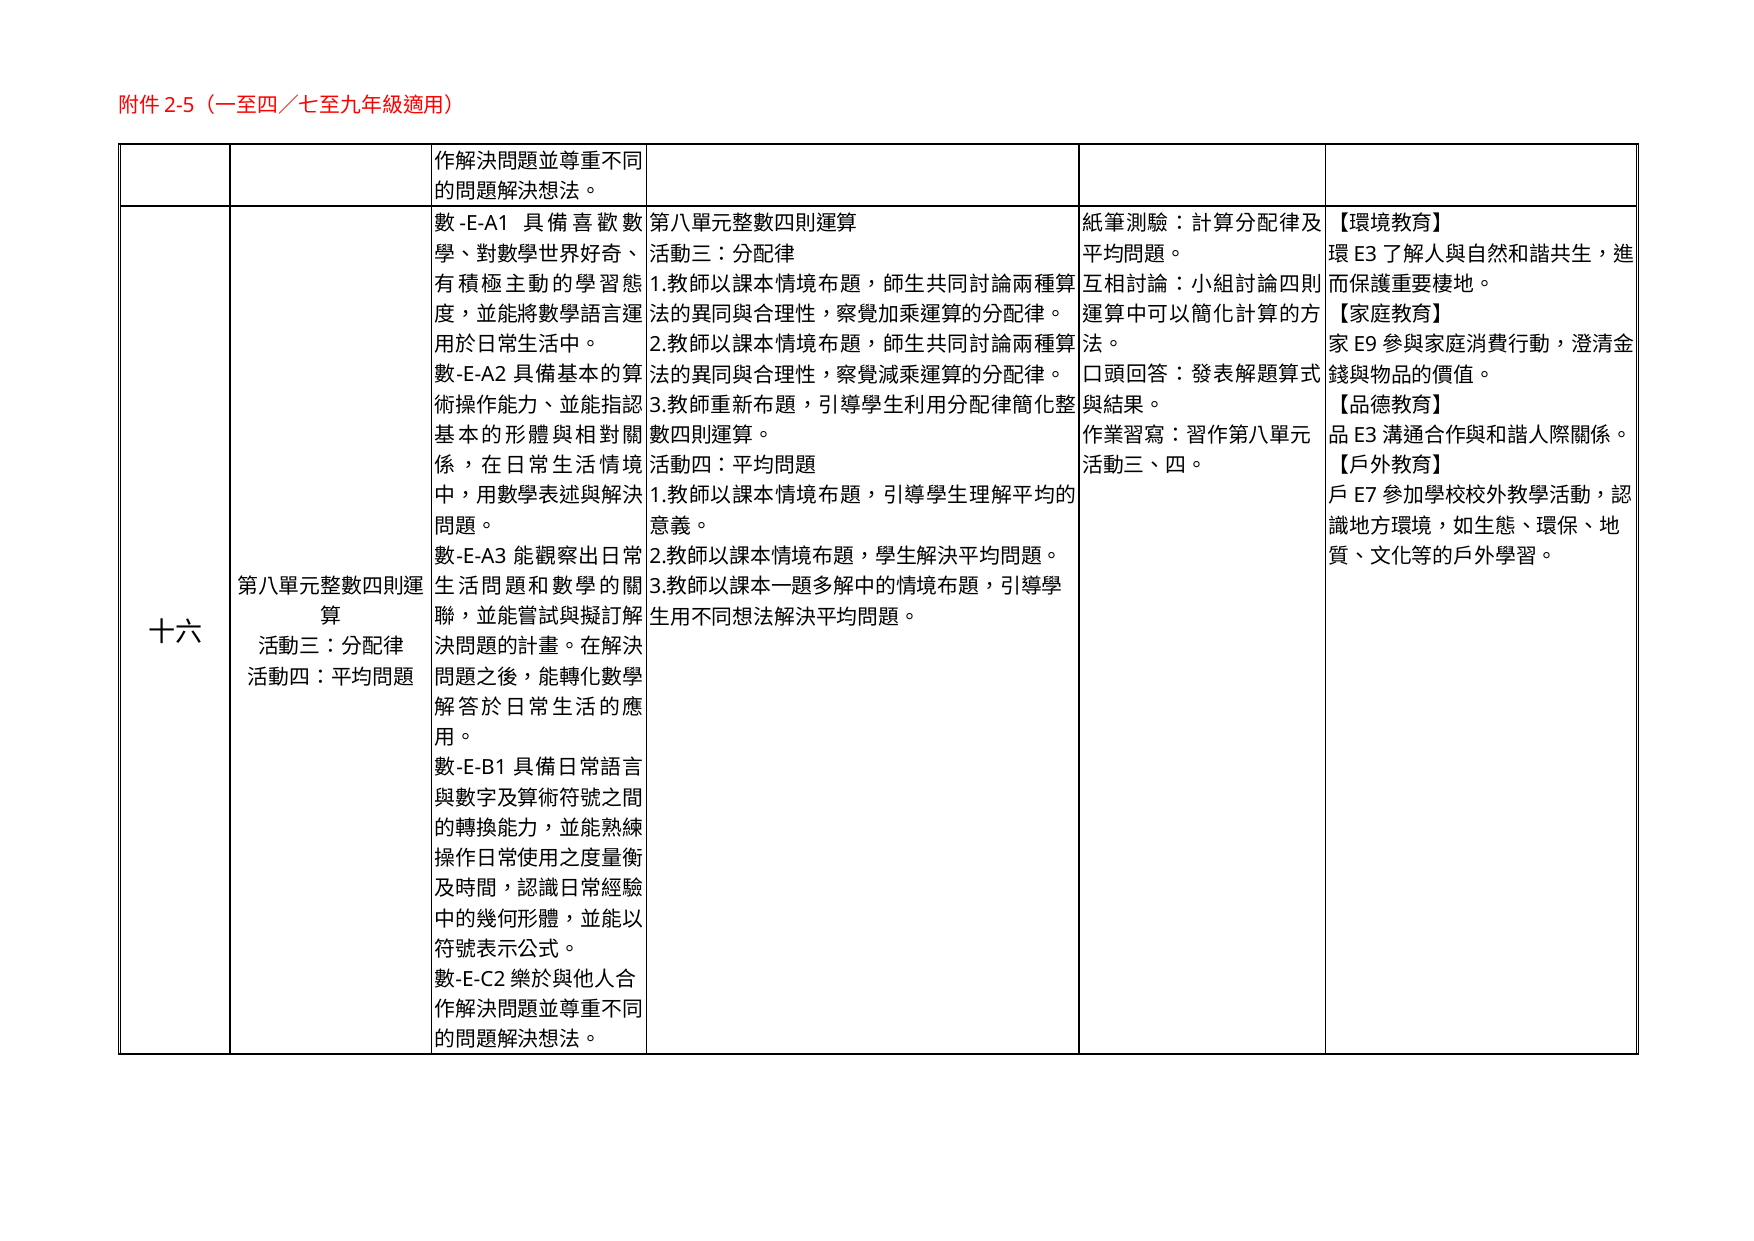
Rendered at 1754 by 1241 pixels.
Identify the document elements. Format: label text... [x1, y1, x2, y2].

table_cell 十五 [121, 145, 229, 205]
table_cell 第八單元整數四則運算 活動三：分配律 1.教師以課本情境布題，師生共同討論兩種算法的異同與合理性，察覺加乘運算的分配律。 2.教師以課本情境布題，師生共同討論兩種算法的異同與合理性，察覺減乘運算的分配律。 3.教師重新布題，引導學生利用分配律簡化整數四則運算。 活動四：平均問題 1.教師以課本情境布題，引導學生理解平均的意義。 2.教師以課本情境布題，學生解決平均問題。 3.教師以課本一題多解中的情境布題，引導學生用不同想法解決平均問題。 [647, 207, 1078, 1053]
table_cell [231, 145, 431, 205]
table_cell 紙筆測驗：計算分配律及平均問題。 互相討論：小組討論四則運算中可以簡化計算的方法。 口頭回答：發表解題算式與結果。 作業習寫：習作第八單元活動三、四。 [1080, 207, 1325, 1053]
table_cell 第八單元整數四則運算 活動三：分配律 活動四：平均問題 [231, 207, 431, 1053]
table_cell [647, 145, 1078, 205]
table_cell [432, 145, 646, 205]
table_cell 【環境教育】 環E3 了解人與自然和諧共生，進而保護重要棲地。 【家庭教育】 家E9 參與家庭消費行動，澄清金錢與物品的價值。 【品德教育】 品E3 溝通合作與和諧人際關係。 【戶外教育】 戶E7 參加學校校外教學活動，認識地方環境，如生態、環保、地質、文化等的戶外學習。 [1326, 207, 1636, 1053]
table_cell 十六 [121, 207, 229, 1053]
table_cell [1080, 145, 1325, 205]
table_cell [1326, 145, 1636, 205]
